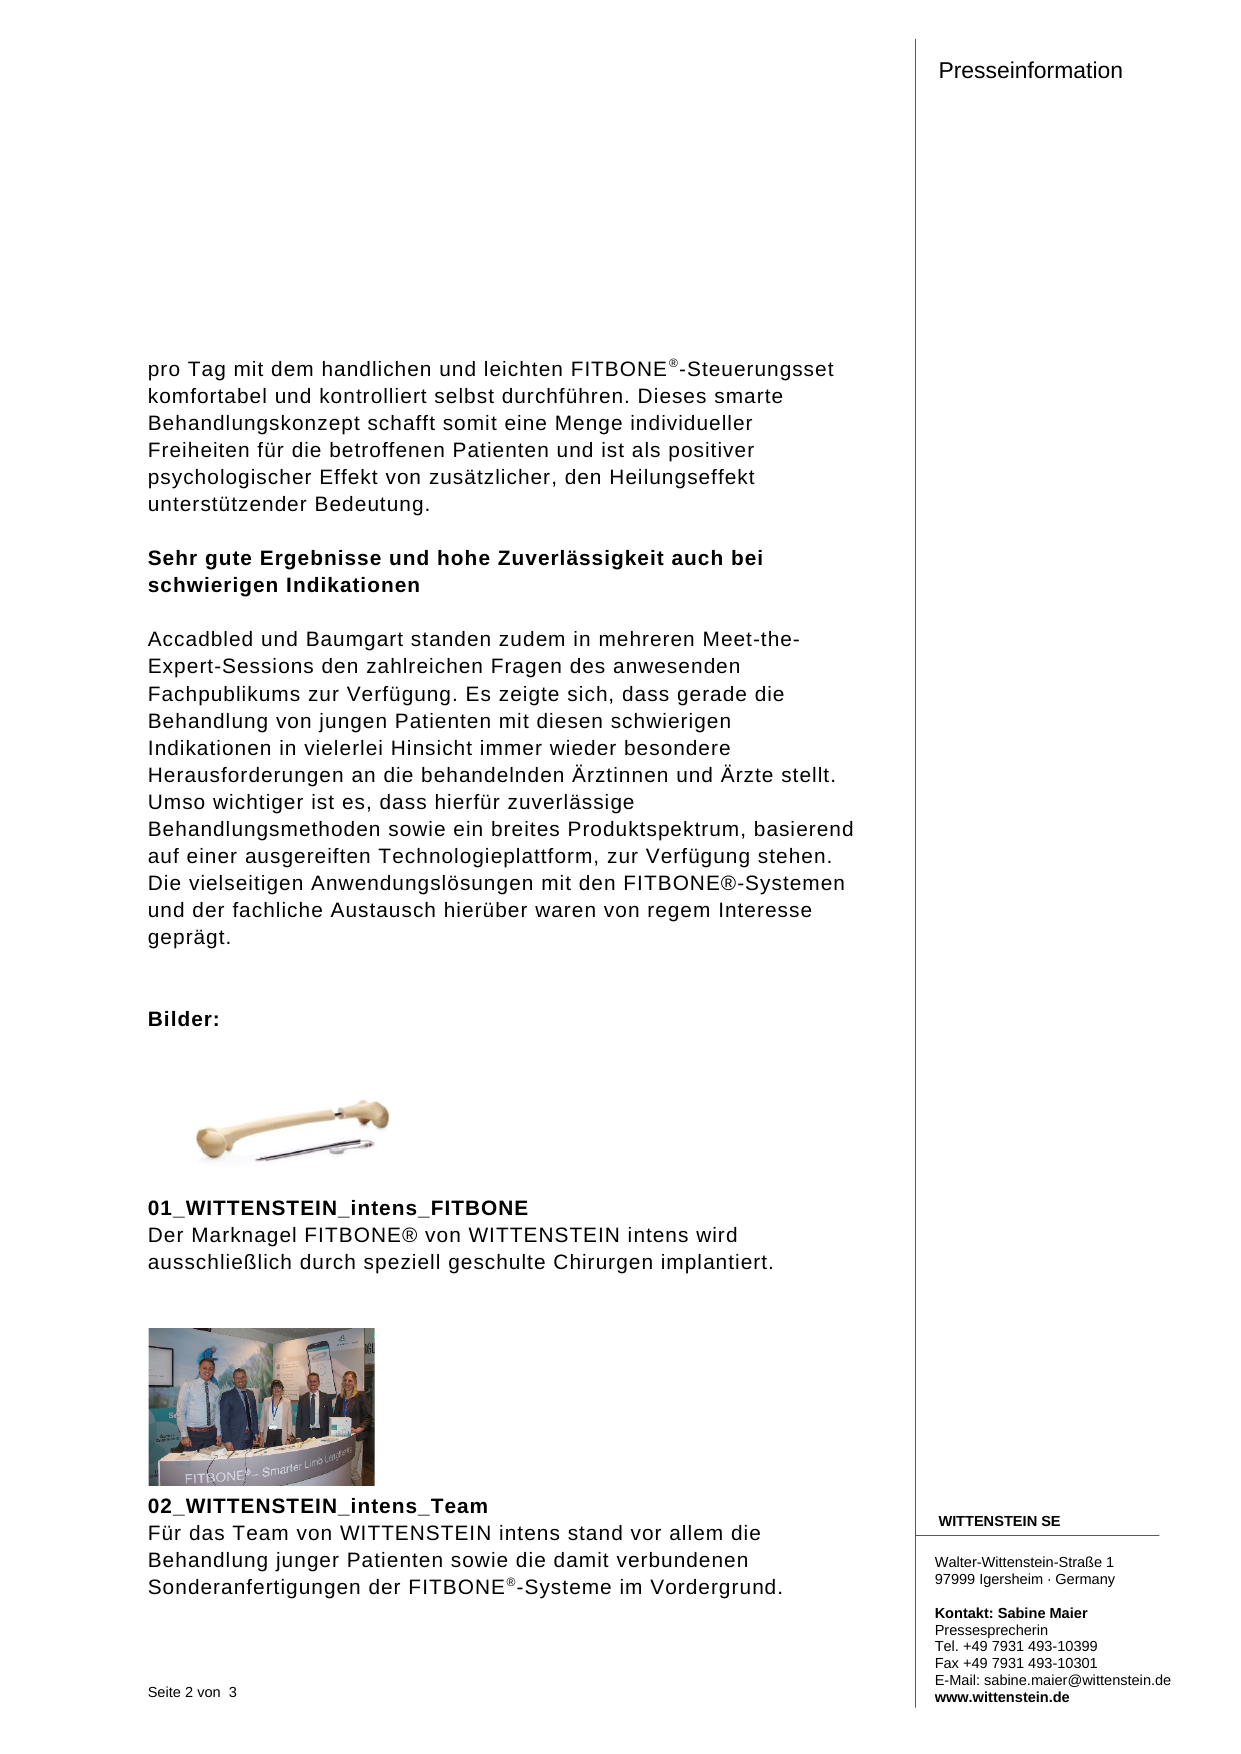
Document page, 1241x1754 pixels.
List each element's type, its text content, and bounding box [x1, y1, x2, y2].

text Bilder: [148, 1004, 856, 1031]
text Sehr gute Ergebnisse und hohe Zuverlässigkeit auch bei schwierigen Indikationen [148, 544, 856, 598]
text 01_WITTENSTEIN_intens_FITBONE [148, 1194, 856, 1221]
text Für das Team von WITTENSTEIN intens stand vor allem die Behandlung junger Patienten sowie die damit verbundenen Sonderanfertigungen der FITBONE®-Systeme im Vordergrund. [148, 1519, 856, 1600]
picture [148, 1067, 427, 1180]
text 02_WITTENSTEIN_intens_Team [148, 1492, 856, 1519]
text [148, 354, 856, 517]
picture [148, 1328, 375, 1486]
text Der Marknagel FITBONE® von WITTENSTEIN intens wird ausschließlich durch speziell geschulte Chirurgen implantiert. [148, 1221, 856, 1275]
text Accadbled und Baumgart standen zudem in mehreren Meet-the-Expert-Sessions den zahlreichen Fragen des anwesenden Fachpublikums zur Verfügung. Es zeigte sich, dass gerade die Behandlung von jungen Patienten mit diesen schwierigen Indikationen in vielerlei Hinsicht immer wieder besondere Herausforderungen an die behandelnden Ärztinnen und Ärzte stellt. Umso wichtiger ist es, dass hierfür zuverlässige Behandlungsmethoden sowie ein breites Produktspektrum, basierend auf einer ausgereiften Technologieplattform, zur Verfügung stehen. Die vielseitigen Anwendungslösungen mit den FITBONE®-Systemen und der fachliche Austausch hierüber waren von regem Interesse geprägt. [148, 625, 856, 950]
